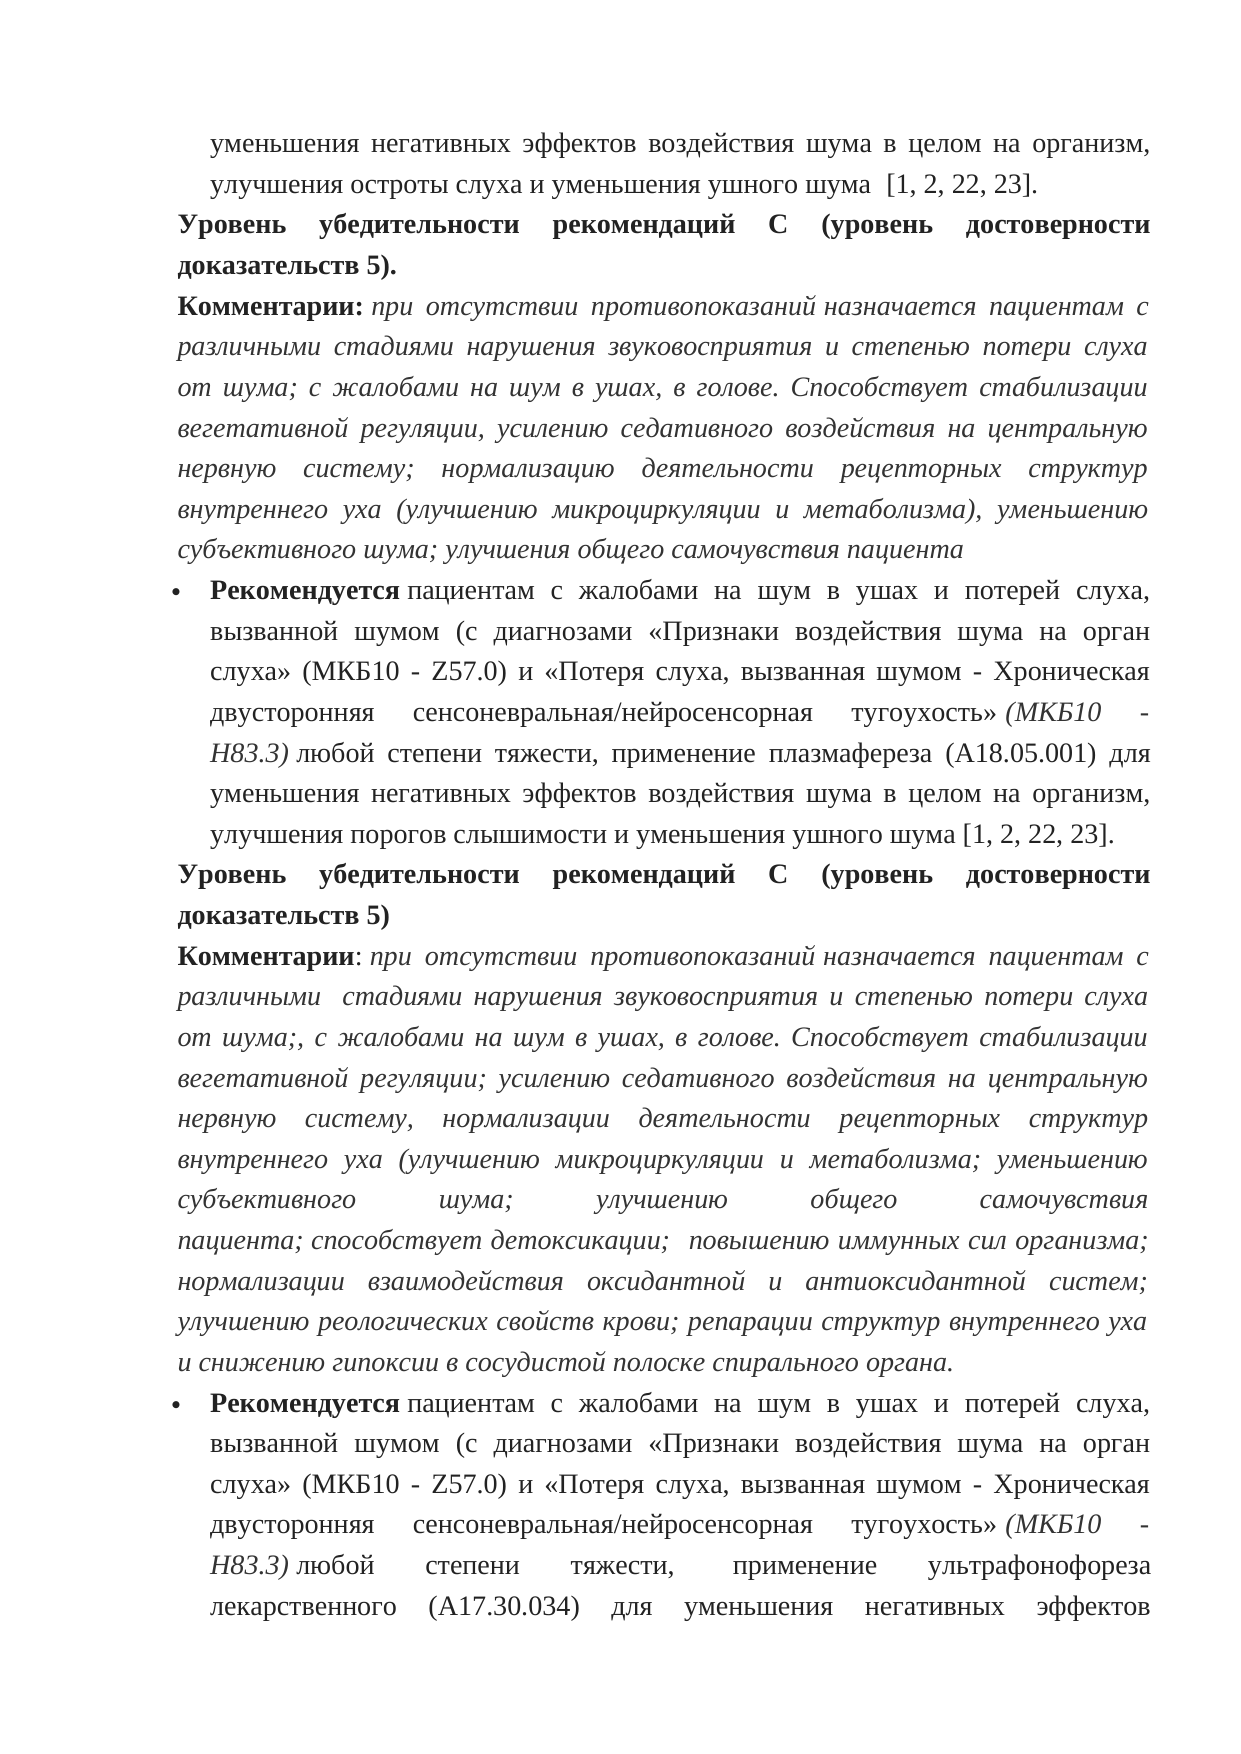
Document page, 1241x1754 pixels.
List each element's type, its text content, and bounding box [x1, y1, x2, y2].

text Уровень убедительности рекомендаций С (уровень достоверности доказательств 5). [177, 199, 1152, 281]
text Комментарии: при отсутствии противопоказаний назначается пациентам с различными стадиями нарушения звуковосприятия и степенью потери слуха от шума;, с жалобами на шум в ушах, в голове. Способствует стабилизации вегетативной регуляции; усилению седативного воздействия на центральную нервную систему, нормализации деятельности рецепторных структур внутреннего уха (улучшению микроциркуляции и метаболизма; уменьшению субъективного шума; улучшению общего самочувствия пациента; способствует детоксикации; повышению иммунных сил организма; нормализации взаимодействия оксидантной и антиоксидантной систем; улучшению реологических свойств крови; репарации структур внутреннего уха и снижению гипоксии в сосудистой полоске спирального органа. [177, 931, 1152, 1377]
list Рекомендуется пациентам с жалобами на шум в ушах и потерей слуха, вызванной шумом (с диагнозами «Признаки воздействия шума на орган слуха» (МКБ10 - Z57.0) и «Потеря слуха, вызванная шумом - Хроническая двусторонняя сенсоневральная/нейросенсорная тугоухость» (МКБ10 - Н83.3) любой степени тяжести, применение плазмафереза (А18.05.001) для уменьшения негативных эффектов воздействия шума в целом на организм, улучшения порогов слышимости и уменьшения ушного шума [1, 2, 22, 23]. [172, 565, 1152, 849]
text Комментарии: при отсутствии противопоказаний назначается пациентам с различными стадиями нарушения звуковосприятия и степенью потери слуха от шума; с жалобами на шум в ушах, в голове. Способствует стабилизации вегетативной регуляции, усилению седативного воздействия на центральную нервную систему; нормализацию деятельности рецепторных структур внутреннего уха (улучшению микроциркуляции и метаболизма), уменьшению субъективного шума; улучшения общего самочувствия пациента [177, 281, 1152, 565]
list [172, 1377, 1152, 1621]
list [172, 118, 1152, 199]
text Уровень убедительности рекомендаций С (уровень достоверности доказательств 5) [177, 849, 1152, 931]
